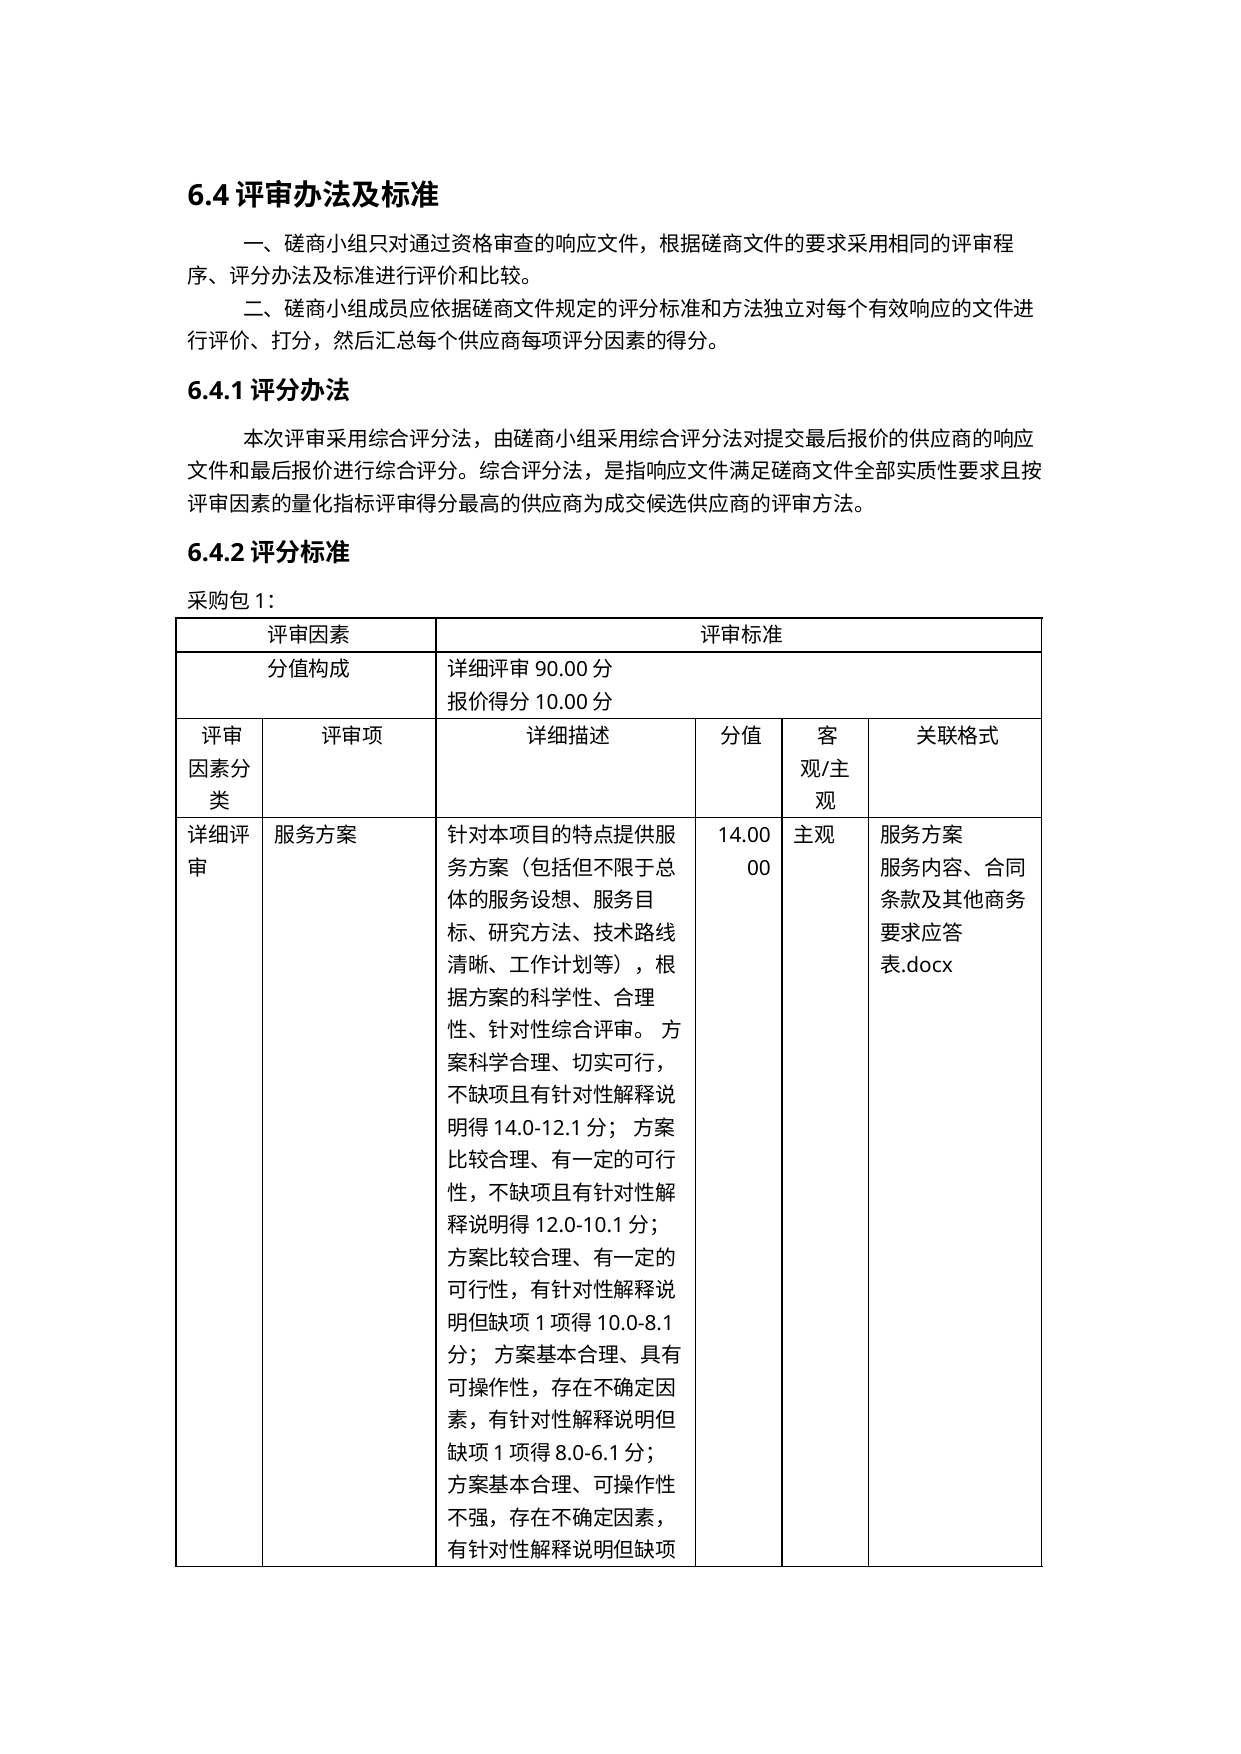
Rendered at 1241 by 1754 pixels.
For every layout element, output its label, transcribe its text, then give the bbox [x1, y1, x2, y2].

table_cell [869, 818, 1041, 1566]
text 6.4.2评分标准 [187, 519, 1053, 584]
text 6.4.1评分办法 [187, 357, 1053, 422]
table_cell 分值构成 [177, 653, 435, 718]
table_cell 14.0000 [696, 818, 781, 1566]
table_header 评审因素 [177, 619, 435, 651]
table_cell 客观/主观 [783, 719, 868, 817]
table_cell 详细评审 [177, 818, 262, 1566]
table_cell 评审因素分类 [177, 719, 262, 817]
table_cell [437, 818, 695, 1566]
text 6.4评审办法及标准 [187, 162, 1053, 227]
text 采购包1： [187, 584, 1053, 617]
table_cell 主观 [783, 818, 868, 1566]
table_cell 服务方案 [263, 818, 435, 1566]
text 本次评审采用综合评分法，由磋商小组采用综合评分法对提交最后报价的供应商的响应文件和最后报价进行综合评分。综合评分法，是指响应文件满足磋商文件全部实质性要求且按评审因素的量化指标评审得分最高的供应商为成交候选供应商的评审方法。 [187, 422, 1053, 519]
table_cell 详细描述 [437, 719, 695, 817]
table_cell 评审项 [263, 719, 435, 817]
table_cell 关联格式 [869, 719, 1041, 817]
table_header 评审标准 [437, 619, 1041, 651]
text 一、磋商小组只对通过资格审查的响应文件，根据磋商文件的要求采用相同的评审程序、评分办法及标准进行评价和比较。 [187, 227, 1053, 292]
table_cell 分值 [696, 719, 781, 817]
text 二、磋商小组成员应依据磋商文件规定的评分标准和方法独立对每个有效响应的文件进行评价、打分，然后汇总每个供应商每项评分因素的得分。 [187, 292, 1053, 357]
table_cell 详细评审90.00分 报价得分10.00分 [437, 653, 1041, 718]
